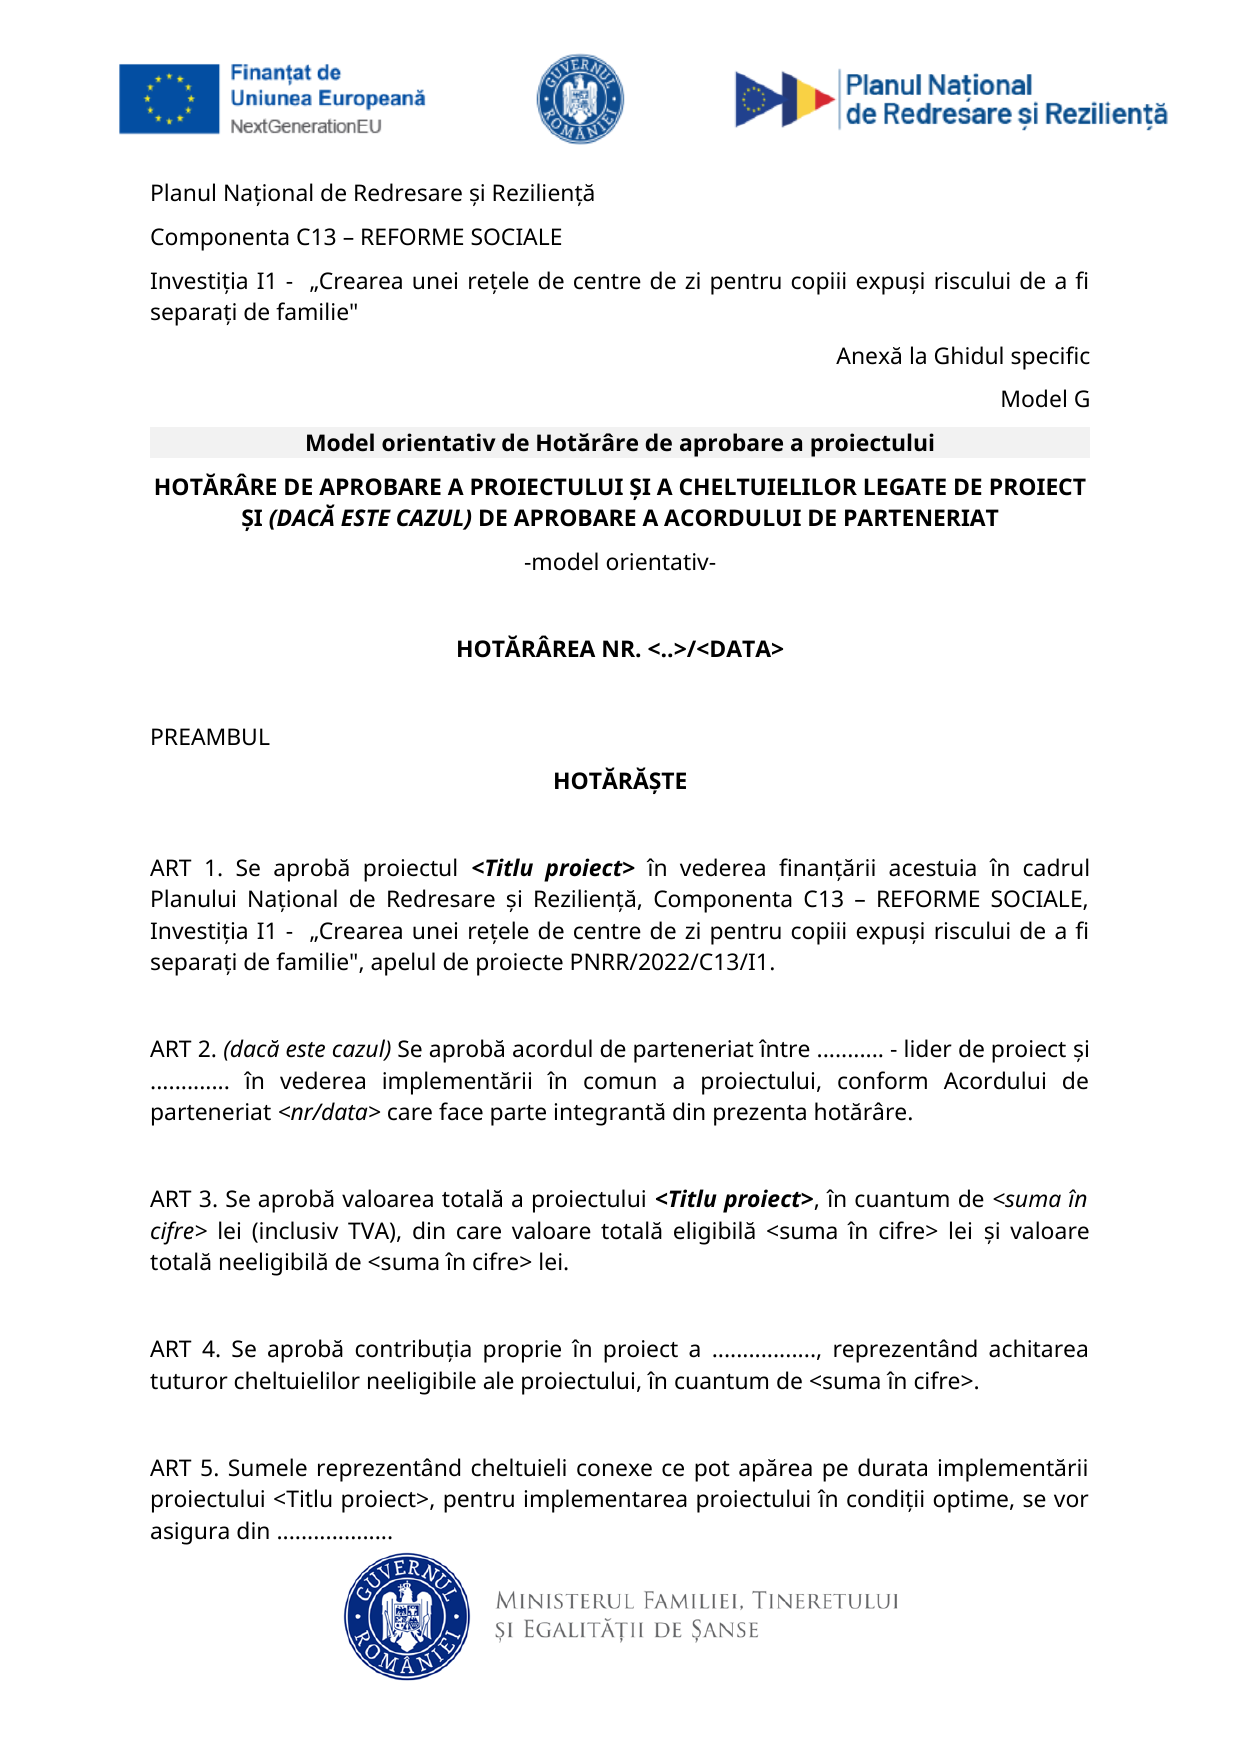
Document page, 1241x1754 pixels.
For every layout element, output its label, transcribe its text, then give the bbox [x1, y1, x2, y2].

picture [342, 1552, 898, 1681]
text Model orientativ de Hotărâre de aprobare a proiectului [150, 427, 1090, 458]
text -model orientativ- [150, 546, 1090, 577]
text PREAMBUL [150, 721, 1090, 752]
text Anexă la Ghidul specific [150, 339, 1090, 371]
text ART 1. Se aprobă proiectul <Titlu proiect> în vederea finanțării acestuia în cadrul Planului Național de Redresare și Reziliență, Componenta C13 – REFORME SOCIALE, Investiția I1 - „Crearea unei rețele de centre de zi pentru copiii expuși riscului de a fi separați de familie", apelul de proiecte PNRR/2022/C13/I1. [150, 852, 1090, 977]
text ART 2. (dacă este cazul) Se aprobă acordul de parteneriat între ........... - lider de proiect şi ............. în vederea implementării în comun a proiectului, conform Acordului de parteneriat <nr/data> care face parte integrantă din prezenta hotărâre. [150, 1033, 1090, 1127]
picture [66, 34, 1174, 165]
text Investiția I1 - „Crearea unei rețele de centre de zi pentru copiii expuși riscului de a fi separați de familie" [150, 264, 1090, 327]
text Model G [150, 383, 1090, 414]
text HOTĂRĂȘTE [150, 764, 1090, 796]
text HOTĂRÂREA NR. <..>/<DATA> [150, 633, 1090, 664]
text HOTĂRÂRE DE APROBARE A PROIECTULUI ȘI A CHELTUIELILOR LEGATE DE PROIECT ȘI (DACĂ ESTE CAZUL) DE APROBARE A ACORDULUI DE PARTENERIAT [150, 471, 1090, 533]
text ART 4. Se aprobă contribuția proprie în proiect a ................., reprezentând achitarea tuturor cheltuielilor neeligibile ale proiectului, în cuantum de <suma în cifre>. [150, 1333, 1090, 1396]
text Componenta C13 – REFORME SOCIALE [150, 221, 1090, 252]
text ART 5. Sumele reprezentând cheltuieli conexe ce pot apărea pe durata implementării proiectului <Titlu proiect>, pentru implementarea proiectului în condiții optime, se vor asigura din ................... [150, 1452, 1090, 1546]
text Planul Național de Redresare și Reziliență [150, 162, 1090, 208]
text ART 3. Se aprobă valoarea totală a proiectului <Titlu proiect>, în cuantum de <suma în cifre> lei (inclusiv TVA), din care valoare totală eligibilă <suma în cifre> lei şi valoare totală neeligibilă de <suma în cifre> lei. [150, 1183, 1090, 1277]
